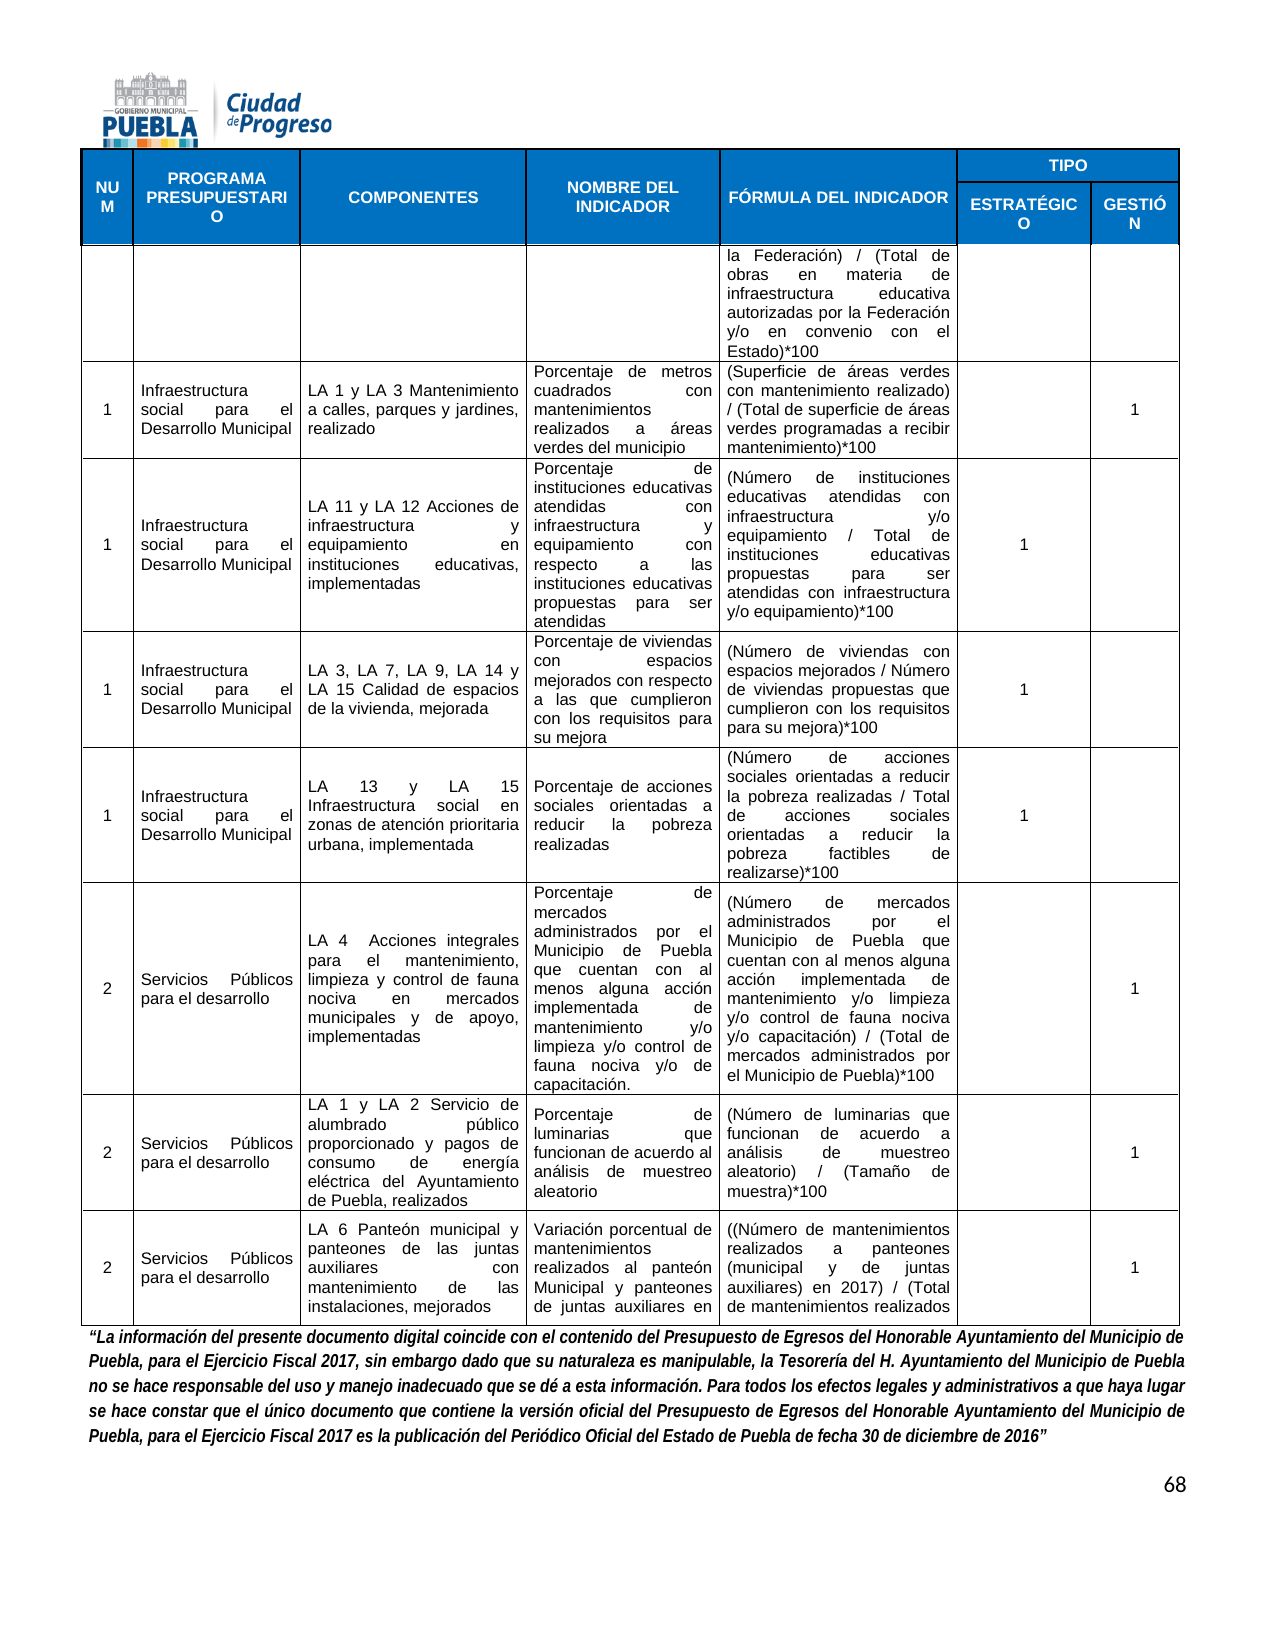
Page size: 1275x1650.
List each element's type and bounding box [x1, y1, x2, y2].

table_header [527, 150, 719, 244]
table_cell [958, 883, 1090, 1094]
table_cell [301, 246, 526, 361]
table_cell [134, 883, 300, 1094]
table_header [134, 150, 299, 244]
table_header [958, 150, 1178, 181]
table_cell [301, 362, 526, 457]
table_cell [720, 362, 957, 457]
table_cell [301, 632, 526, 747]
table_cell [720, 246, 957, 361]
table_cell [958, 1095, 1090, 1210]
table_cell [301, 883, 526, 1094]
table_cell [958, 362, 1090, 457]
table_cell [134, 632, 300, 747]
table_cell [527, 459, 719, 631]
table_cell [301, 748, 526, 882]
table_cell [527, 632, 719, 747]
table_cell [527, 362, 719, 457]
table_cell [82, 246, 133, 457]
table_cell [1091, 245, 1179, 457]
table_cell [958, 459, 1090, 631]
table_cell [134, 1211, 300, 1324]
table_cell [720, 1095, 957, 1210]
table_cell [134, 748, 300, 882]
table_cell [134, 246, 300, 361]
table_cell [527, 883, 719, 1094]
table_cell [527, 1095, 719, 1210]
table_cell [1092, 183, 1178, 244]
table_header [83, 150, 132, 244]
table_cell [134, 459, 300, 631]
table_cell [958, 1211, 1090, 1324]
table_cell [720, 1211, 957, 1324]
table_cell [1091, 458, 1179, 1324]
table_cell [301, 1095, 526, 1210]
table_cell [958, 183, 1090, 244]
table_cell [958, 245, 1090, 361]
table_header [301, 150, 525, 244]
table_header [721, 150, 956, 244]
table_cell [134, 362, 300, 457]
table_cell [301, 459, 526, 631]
picture [103, 72, 332, 148]
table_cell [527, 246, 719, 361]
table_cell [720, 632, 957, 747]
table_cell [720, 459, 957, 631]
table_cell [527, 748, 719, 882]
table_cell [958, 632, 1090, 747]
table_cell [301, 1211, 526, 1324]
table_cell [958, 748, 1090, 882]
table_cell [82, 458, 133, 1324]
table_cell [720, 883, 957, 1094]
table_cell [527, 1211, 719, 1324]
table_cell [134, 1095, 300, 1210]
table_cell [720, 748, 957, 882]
